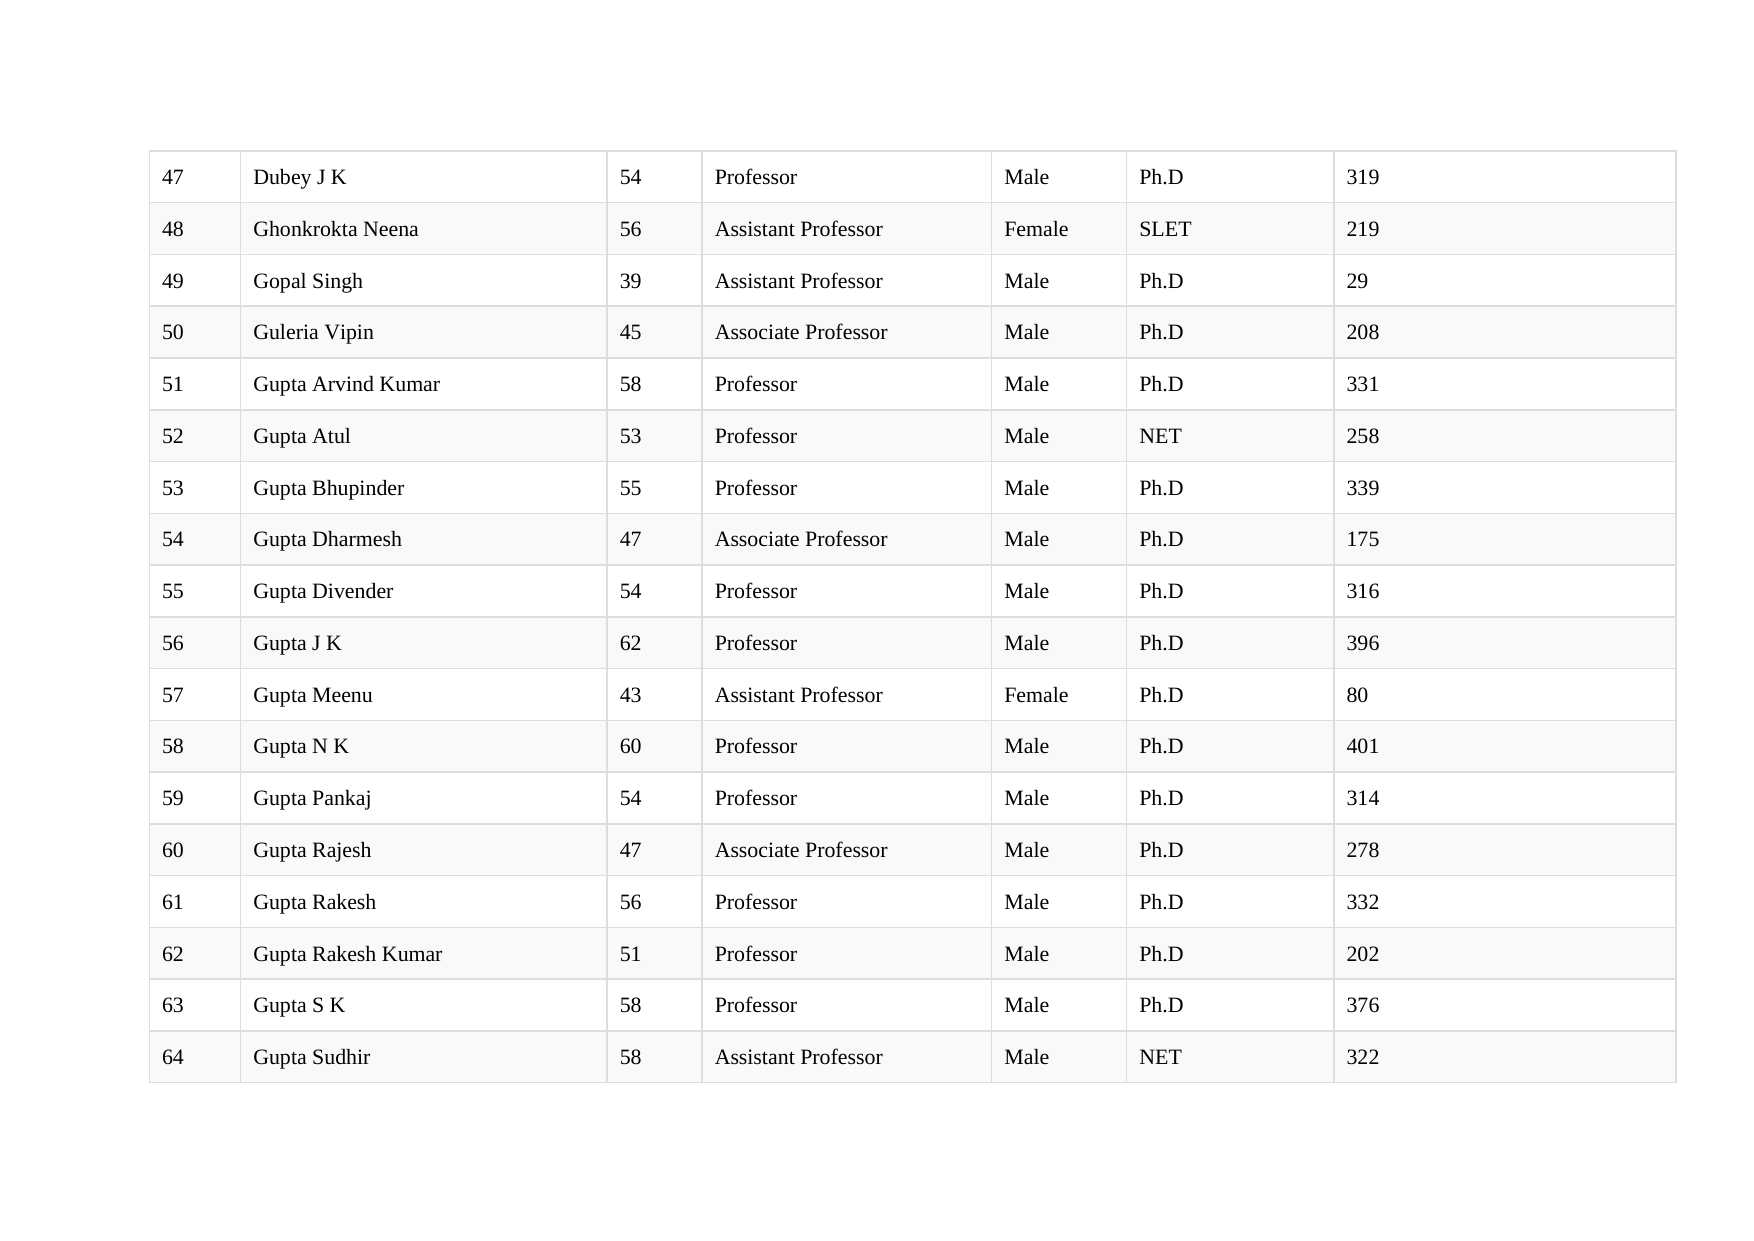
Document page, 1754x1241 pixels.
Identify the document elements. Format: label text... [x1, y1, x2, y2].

table_cell 56 [608, 876, 701, 927]
table_cell NET [1127, 411, 1333, 461]
table_cell Male [992, 876, 1126, 927]
table_cell Gupta S K [241, 980, 606, 1030]
table_cell 61 [150, 876, 240, 927]
table_cell Ph.D [1127, 462, 1333, 512]
table_cell Male [992, 773, 1126, 823]
table_cell 332 [1335, 876, 1675, 927]
table_cell 52 [150, 411, 240, 461]
table_cell Ph.D [1127, 618, 1333, 668]
table_cell Professor [703, 359, 991, 409]
table_cell 43 [608, 669, 701, 719]
table_cell Ph.D [1127, 669, 1333, 719]
table_cell Professor [703, 876, 991, 927]
table_cell Male [992, 980, 1126, 1030]
table_cell 47 [150, 152, 240, 202]
table_cell 39 [608, 255, 701, 305]
table_cell 53 [608, 411, 701, 461]
table_cell 319 [1335, 152, 1675, 202]
table_cell 314 [1335, 773, 1675, 823]
table_cell 278 [1335, 825, 1675, 875]
table_cell Professor [703, 980, 991, 1030]
table_cell Assistant Professor [703, 255, 991, 305]
table_cell Male [992, 928, 1126, 978]
table_cell 60 [608, 721, 701, 771]
table_cell 208 [1335, 307, 1675, 357]
table_cell Ph.D [1127, 566, 1333, 616]
table_cell 58 [608, 359, 701, 409]
table_cell Assistant Professor [703, 669, 991, 719]
table_cell Dubey J K [241, 152, 606, 202]
table_cell Male [992, 462, 1126, 512]
table_cell Male [992, 152, 1126, 202]
table_cell 175 [1335, 514, 1675, 564]
table_cell Male [992, 307, 1126, 357]
table_cell Ph.D [1127, 721, 1333, 771]
table_cell Gupta J K [241, 618, 606, 668]
table_cell 58 [608, 980, 701, 1030]
table_cell 59 [150, 773, 240, 823]
table_cell 64 [150, 1032, 240, 1082]
table_cell Ph.D [1127, 928, 1333, 978]
table_cell Gupta Pankaj [241, 773, 606, 823]
table_cell Ph.D [1127, 152, 1333, 202]
table_cell NET [1127, 1032, 1333, 1082]
table_cell Female [992, 203, 1126, 253]
table_cell Gupta Rajesh [241, 825, 606, 875]
table_cell Male [992, 411, 1126, 461]
table_cell 202 [1335, 928, 1675, 978]
table_cell Gupta Arvind Kumar [241, 359, 606, 409]
table_cell 51 [150, 359, 240, 409]
table_cell Gupta Rakesh [241, 876, 606, 927]
table_cell Professor [703, 618, 991, 668]
table_cell 58 [150, 721, 240, 771]
table_cell 80 [1335, 669, 1675, 719]
table_cell 219 [1335, 203, 1675, 253]
table_cell Gupta Dharmesh [241, 514, 606, 564]
table_cell Female [992, 669, 1126, 719]
table_cell Ph.D [1127, 876, 1333, 927]
table_cell 396 [1335, 618, 1675, 668]
table_cell 54 [150, 514, 240, 564]
table_cell Associate Professor [703, 514, 991, 564]
table_cell 56 [608, 203, 701, 253]
table_cell 50 [150, 307, 240, 357]
table_cell 63 [150, 980, 240, 1030]
table_cell Male [992, 721, 1126, 771]
table_cell 57 [150, 669, 240, 719]
table_cell Male [992, 618, 1126, 668]
table_cell Gopal Singh [241, 255, 606, 305]
table_cell Gupta N K [241, 721, 606, 771]
table_cell 45 [608, 307, 701, 357]
table_cell Gupta Atul [241, 411, 606, 461]
table_cell 55 [608, 462, 701, 512]
table_cell Professor [703, 566, 991, 616]
table_cell Male [992, 514, 1126, 564]
table_cell 339 [1335, 462, 1675, 512]
table_cell Ph.D [1127, 359, 1333, 409]
table_cell 51 [608, 928, 701, 978]
table_cell 258 [1335, 411, 1675, 461]
table_cell Ghonkrokta Neena [241, 203, 606, 253]
table_cell 62 [150, 928, 240, 978]
table_cell Assistant Professor [703, 1032, 991, 1082]
table_cell Professor [703, 152, 991, 202]
table_cell Gupta Divender [241, 566, 606, 616]
table_cell 54 [608, 152, 701, 202]
table_cell Male [992, 566, 1126, 616]
table_cell Male [992, 359, 1126, 409]
table_cell 55 [150, 566, 240, 616]
table_cell Associate Professor [703, 307, 991, 357]
table_cell SLET [1127, 203, 1333, 253]
table_cell Gupta Sudhir [241, 1032, 606, 1082]
table_cell Gupta Rakesh Kumar [241, 928, 606, 978]
table_cell Ph.D [1127, 307, 1333, 357]
table_cell 54 [608, 773, 701, 823]
table_cell 48 [150, 203, 240, 253]
table_cell Ph.D [1127, 825, 1333, 875]
table_cell 53 [150, 462, 240, 512]
table_cell Male [992, 1032, 1126, 1082]
table_cell 62 [608, 618, 701, 668]
table_cell Gupta Meenu [241, 669, 606, 719]
table_cell 322 [1335, 1032, 1675, 1082]
table_cell 54 [608, 566, 701, 616]
table_cell 56 [150, 618, 240, 668]
table_cell Ph.D [1127, 980, 1333, 1030]
table_cell Male [992, 255, 1126, 305]
table_cell 47 [608, 825, 701, 875]
table_cell Professor [703, 721, 991, 771]
table_cell Professor [703, 928, 991, 978]
table_cell 60 [150, 825, 240, 875]
table_cell 316 [1335, 566, 1675, 616]
table_cell 47 [608, 514, 701, 564]
table_cell Guleria Vipin [241, 307, 606, 357]
table_cell Associate Professor [703, 825, 991, 875]
table_cell Professor [703, 411, 991, 461]
table_cell 376 [1335, 980, 1675, 1030]
table_cell Male [992, 825, 1126, 875]
table_cell Professor [703, 462, 991, 512]
table_cell Gupta Bhupinder [241, 462, 606, 512]
table_cell 49 [150, 255, 240, 305]
table_cell 58 [608, 1032, 701, 1082]
table_cell 331 [1335, 359, 1675, 409]
table_cell 401 [1335, 721, 1675, 771]
table_cell Ph.D [1127, 255, 1333, 305]
table_cell Ph.D [1127, 514, 1333, 564]
table_cell Assistant Professor [703, 203, 991, 253]
table_cell 29 [1335, 255, 1675, 305]
table_cell Professor [703, 773, 991, 823]
table_cell Ph.D [1127, 773, 1333, 823]
